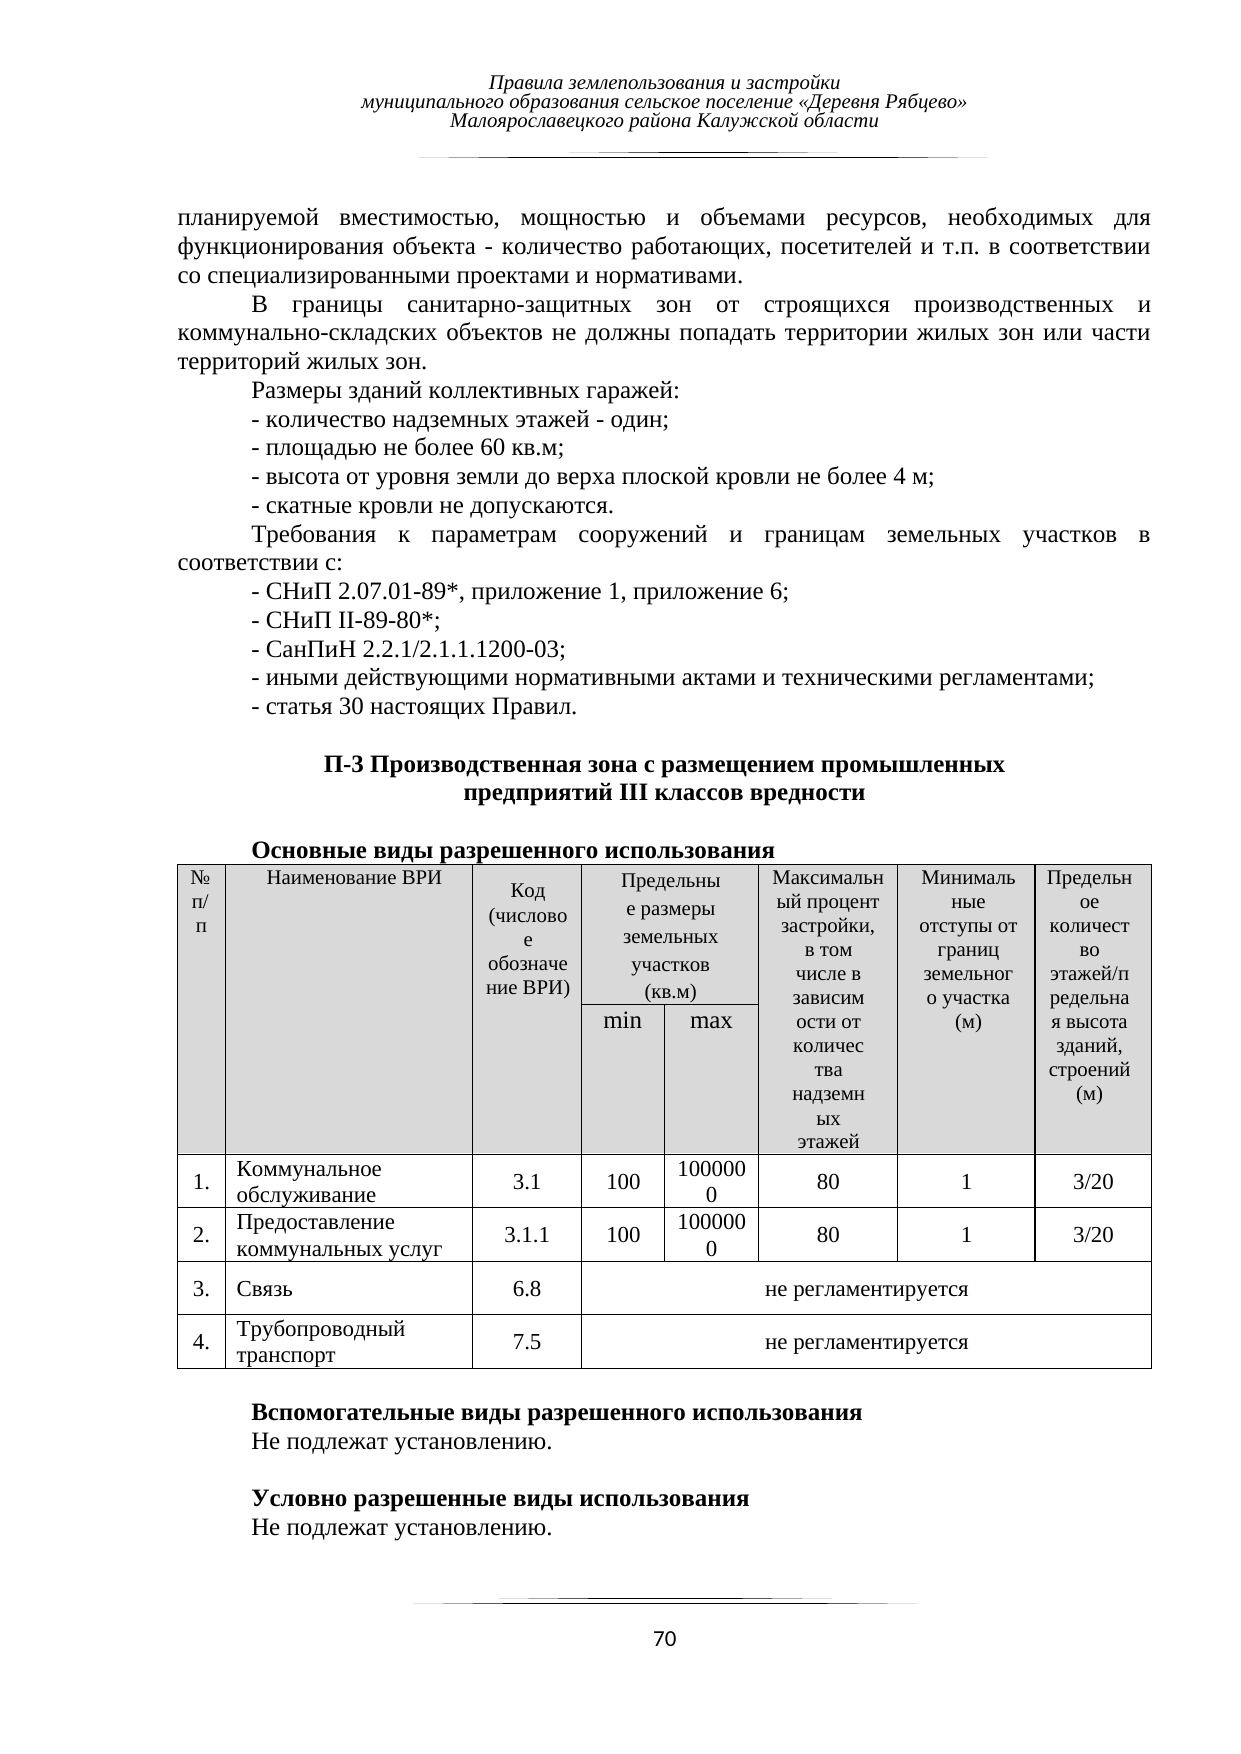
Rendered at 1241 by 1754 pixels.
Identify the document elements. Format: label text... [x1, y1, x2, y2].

table_cell не регламентируется [582, 1315, 1151, 1367]
table_header Предельное количество этажей/предельная высота зданий, строений (м) [1036, 865, 1151, 1153]
text В границы санитарно-защитных зон от строящихся производственных и коммунально-складских объектов не должны попадать территории жилых зон или части территорий жилых зон. [177, 289, 1152, 375]
table_cell 100 [582, 1208, 664, 1261]
text - площадью не более 60 кв.м; [177, 432, 1152, 461]
table_cell 4. [178, 1315, 225, 1367]
text Вспомогательные виды разрешенного использования [177, 1397, 1152, 1426]
text - статья 30 настоящих Правил. [177, 691, 1152, 720]
text - иными действующими нормативными актами и техническими регламентами; [177, 662, 1152, 691]
table_cell 3/20 [1036, 1208, 1151, 1261]
text Условно разрешенные виды использования [177, 1483, 1152, 1512]
table_cell 2. [178, 1208, 225, 1261]
table_cell Коммунальное обслуживание [226, 1155, 472, 1207]
text - высота от уровня земли до верха плоской кровли не более 4 м; [177, 461, 1152, 490]
text предприятий III классов вредности [177, 777, 1152, 806]
table_cell Связь [226, 1262, 472, 1314]
table_cell 7.5 [473, 1315, 581, 1367]
text Основные виды разрешенного использования [177, 835, 1152, 864]
table_cell 3. [178, 1262, 225, 1314]
table_header Наименование ВРИ [226, 865, 472, 1153]
table_cell 1 [898, 1208, 1034, 1261]
table_header № п/п [178, 865, 225, 1153]
table_cell 3/20 [1036, 1155, 1151, 1207]
table_cell Трубопроводный транспорт [226, 1315, 472, 1367]
table_header Предельные размеры земельных участков (кв.м) [582, 865, 758, 1004]
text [177, 202, 1152, 289]
text Не подлежат установлению. [177, 1426, 1152, 1455]
table_cell 6.8 [473, 1262, 581, 1314]
table_header Максимальный процент застройки, в том числе в зависимости от количества надземных этажей [759, 865, 897, 1153]
table_header Код (числовое обозначение ВРИ) [473, 865, 581, 1153]
table_cell не регламентируется [582, 1262, 1151, 1314]
table_cell 3.1 [473, 1155, 581, 1207]
table_cell 1000000 [665, 1155, 758, 1207]
table_cell max [665, 1005, 758, 1153]
text - количество надземных этажей - один; [177, 404, 1152, 432]
table_header Минимальные отступы от границ земельного участка (м) [898, 865, 1034, 1153]
text П-3 Производственная зона с размещением промышленных [177, 749, 1152, 777]
table_cell 1. [178, 1155, 225, 1207]
text Размеры зданий коллективных гаражей: [177, 375, 1152, 404]
text - СанПиН 2.2.1/2.1.1.1200-03; [177, 634, 1152, 662]
table_cell min [582, 1005, 664, 1153]
text Требования к параметрам сооружений и границам земельных участков в соответствии с: [177, 519, 1152, 576]
table_cell 80 [759, 1208, 897, 1261]
table_cell 100 [582, 1155, 664, 1207]
table_cell 1 [898, 1155, 1034, 1207]
text - скатные кровли не допускаются. [177, 490, 1152, 519]
table_cell 3.1.1 [473, 1208, 581, 1261]
text - СНиП 2.07.01-89*, приложение 1, приложение 6; [177, 576, 1152, 605]
text Не подлежат установлению. [177, 1512, 1152, 1541]
table_cell 80 [759, 1155, 897, 1207]
text - СНиП II-89-80*; [177, 605, 1152, 634]
table_cell Предоставление коммунальных услуг [226, 1208, 472, 1261]
table_cell 1000000 [665, 1208, 758, 1261]
